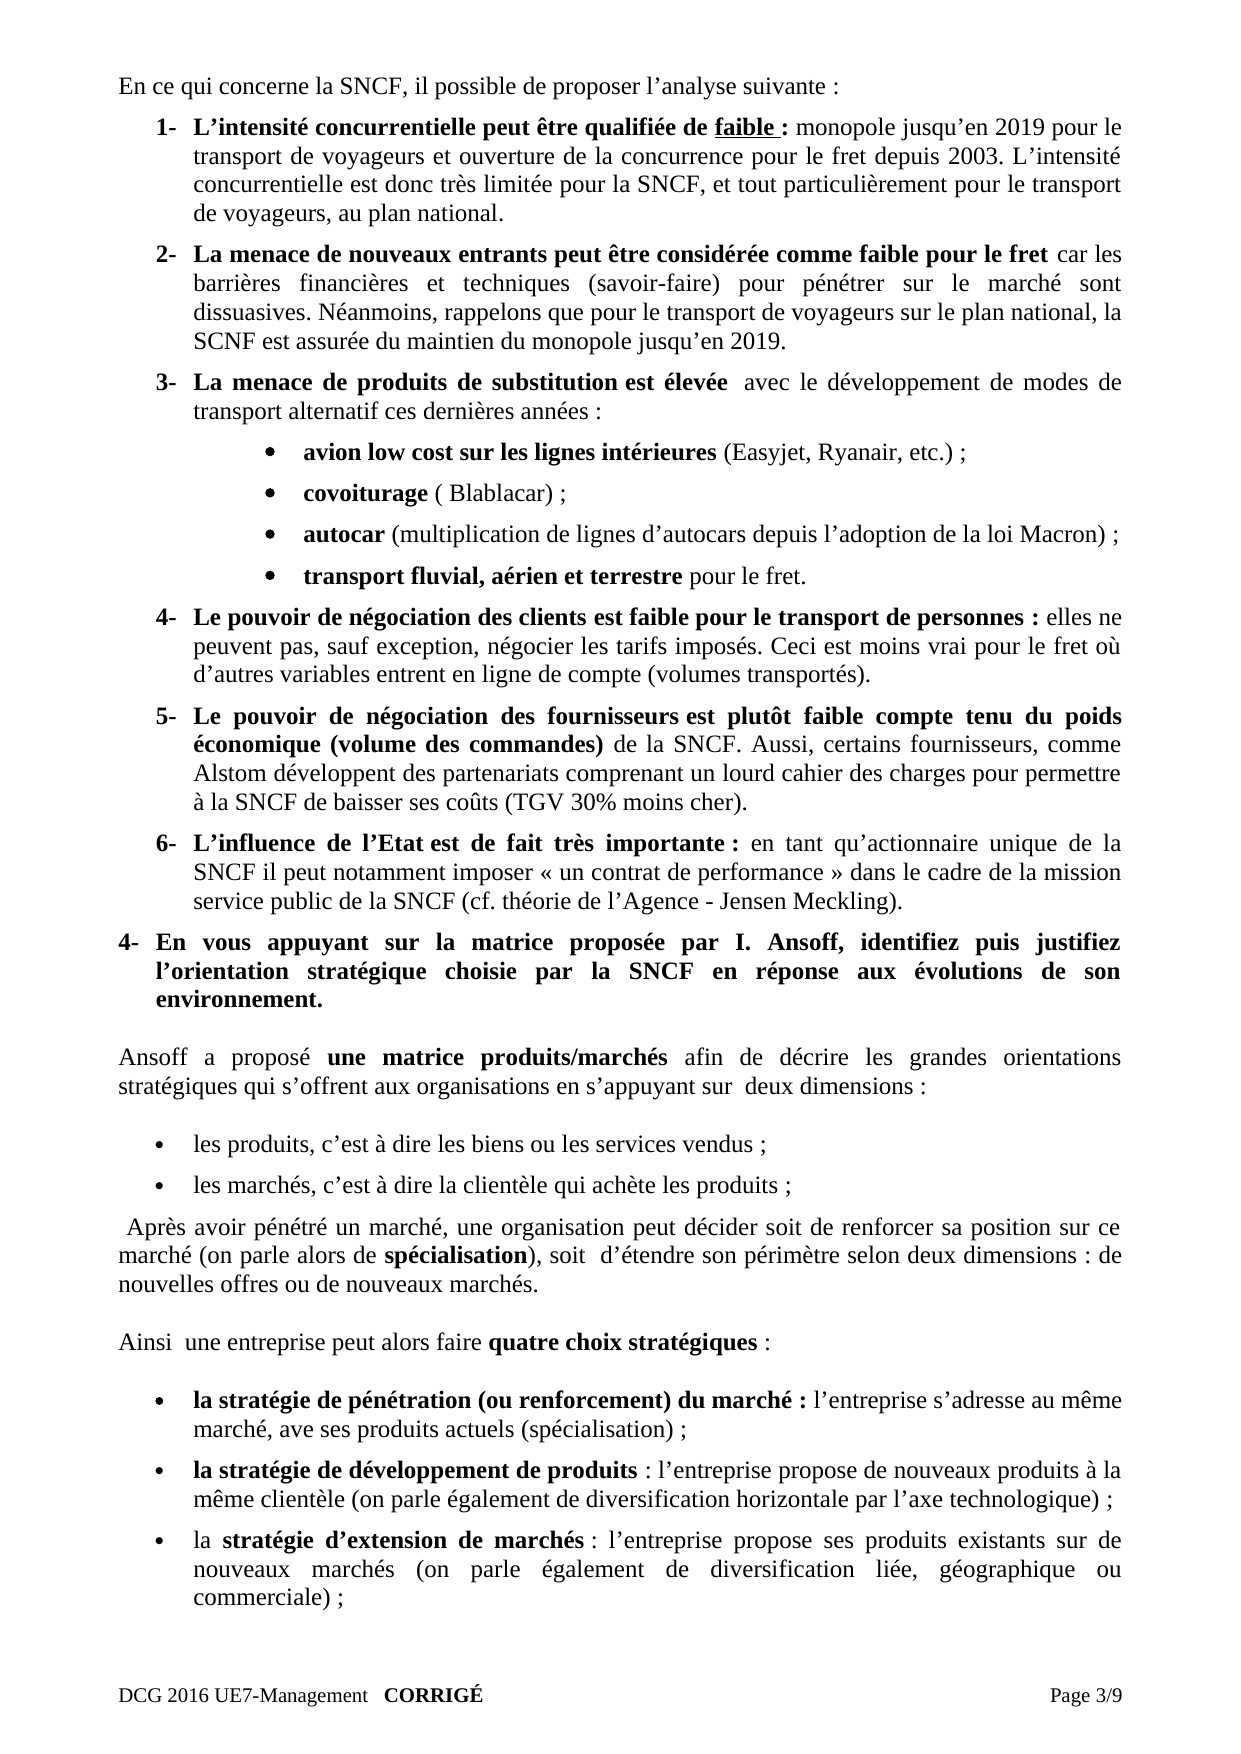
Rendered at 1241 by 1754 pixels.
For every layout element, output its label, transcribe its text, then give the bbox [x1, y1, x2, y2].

text En ce qui concerne la SNCF, il possible de proposer l’analyse suivante : [118, 71, 1122, 99]
list L’influence de l’Etat est de fait très importante : en tant qu’actionnaire unique de la SNCF il peut notamment imposer « un contrat de performance » dans le cadre de la mission service public de la SNCF (cf. théorie de l’Agence - Jensen Meckling). [156, 828, 1122, 914]
list autocar (multiplication de lignes d’autocars depuis l’adoption de la loi Macron) ; [266, 519, 1122, 548]
text Après avoir pénétré un marché, une organisation peut décider soit de renforcer sa position sur ce marché (on parle alors de spécialisation), soit d’étendre son périmètre selon deux dimensions : de nouvelles offres ou de nouveaux marchés. [118, 1212, 1122, 1298]
list les marchés, c’est à dire la clientèle qui achète les produits ; [156, 1170, 1122, 1199]
text Ansoff a proposé une matrice produits/marchés afin de décrire les grandes orientations stratégiques qui s’offrent aux organisations en s’appuyant sur deux dimensions : [118, 1042, 1122, 1100]
list la stratégie d’extension de marchés : l’entreprise propose ses produits existants sur de nouveaux marchés (on parle également de diversification liée, géographique ou commerciale) ; [156, 1525, 1122, 1611]
list covoiturage ( Blablacar) ; [266, 478, 1122, 507]
list Le pouvoir de négociation des fournisseurs est plutôt faible compte tenu du poids économique (volume des commandes) de la SNCF. Aussi, certains fournisseurs, comme Alstom développent des partenariats comprenant un lourd cahier des charges pour permettre à la SNCF de baisser ses coûts (TGV 30% moins cher). [156, 701, 1122, 816]
list avion low cost sur les lignes intérieures (Easyjet, Ryanair, etc.) ; [266, 437, 1122, 466]
list les produits, c’est à dire les biens ou les services vendus ; [156, 1129, 1122, 1158]
list Le pouvoir de négociation des clients est faible pour le transport de personnes : elles ne peuvent pas, sauf exception, négocier les tarifs imposés. Ceci est moins vrai pour le fret où d’autres variables entrent en ligne de compte (volumes transportés). [156, 602, 1122, 688]
list transport fluvial, aérien et terrestre pour le fret. [266, 561, 1122, 589]
list L’intensité concurrentielle peut être qualifiée de faible : monopole jusqu’en 2019 pour le transport de voyageurs et ouverture de la concurrence pour le fret depuis 2003. L’intensité concurrentielle est donc très limitée pour la SNCF, et tout particulièrement pour le transport de voyageurs, au plan national. [156, 112, 1122, 227]
list En vous appuyant sur la matrice proposée par I. Ansoff, identifiez puis justifiez l’orientation stratégique choisie par la SNCF en réponse aux évolutions de son environnement. [118, 927, 1122, 1013]
list La menace de nouveaux entrants peut être considérée comme faible pour le fret car les barrières financières et techniques (savoir-faire) pour pénétrer sur le marché sont dissuasives. Néanmoins, rappelons que pour le transport de voyageurs sur le plan national, la SCNF est assurée du maintien du monopole jusqu’en 2019. [156, 239, 1122, 354]
text Ainsi une entreprise peut alors faire quatre choix stratégiques : [118, 1327, 1122, 1356]
list La menace de produits de substitution est élevée avec le développement de modes de transport alternatif ces dernières années : [156, 367, 1122, 424]
list la stratégie de pénétration (ou renforcement) du marché : l’entreprise s’adresse au même marché, ave ses produits actuels (spécialisation) ; [156, 1385, 1122, 1442]
list la stratégie de développement de produits : l’entreprise propose de nouveaux produits à la même clientèle (on parle également de diversification horizontale par l’axe technologique) ; [156, 1455, 1122, 1512]
